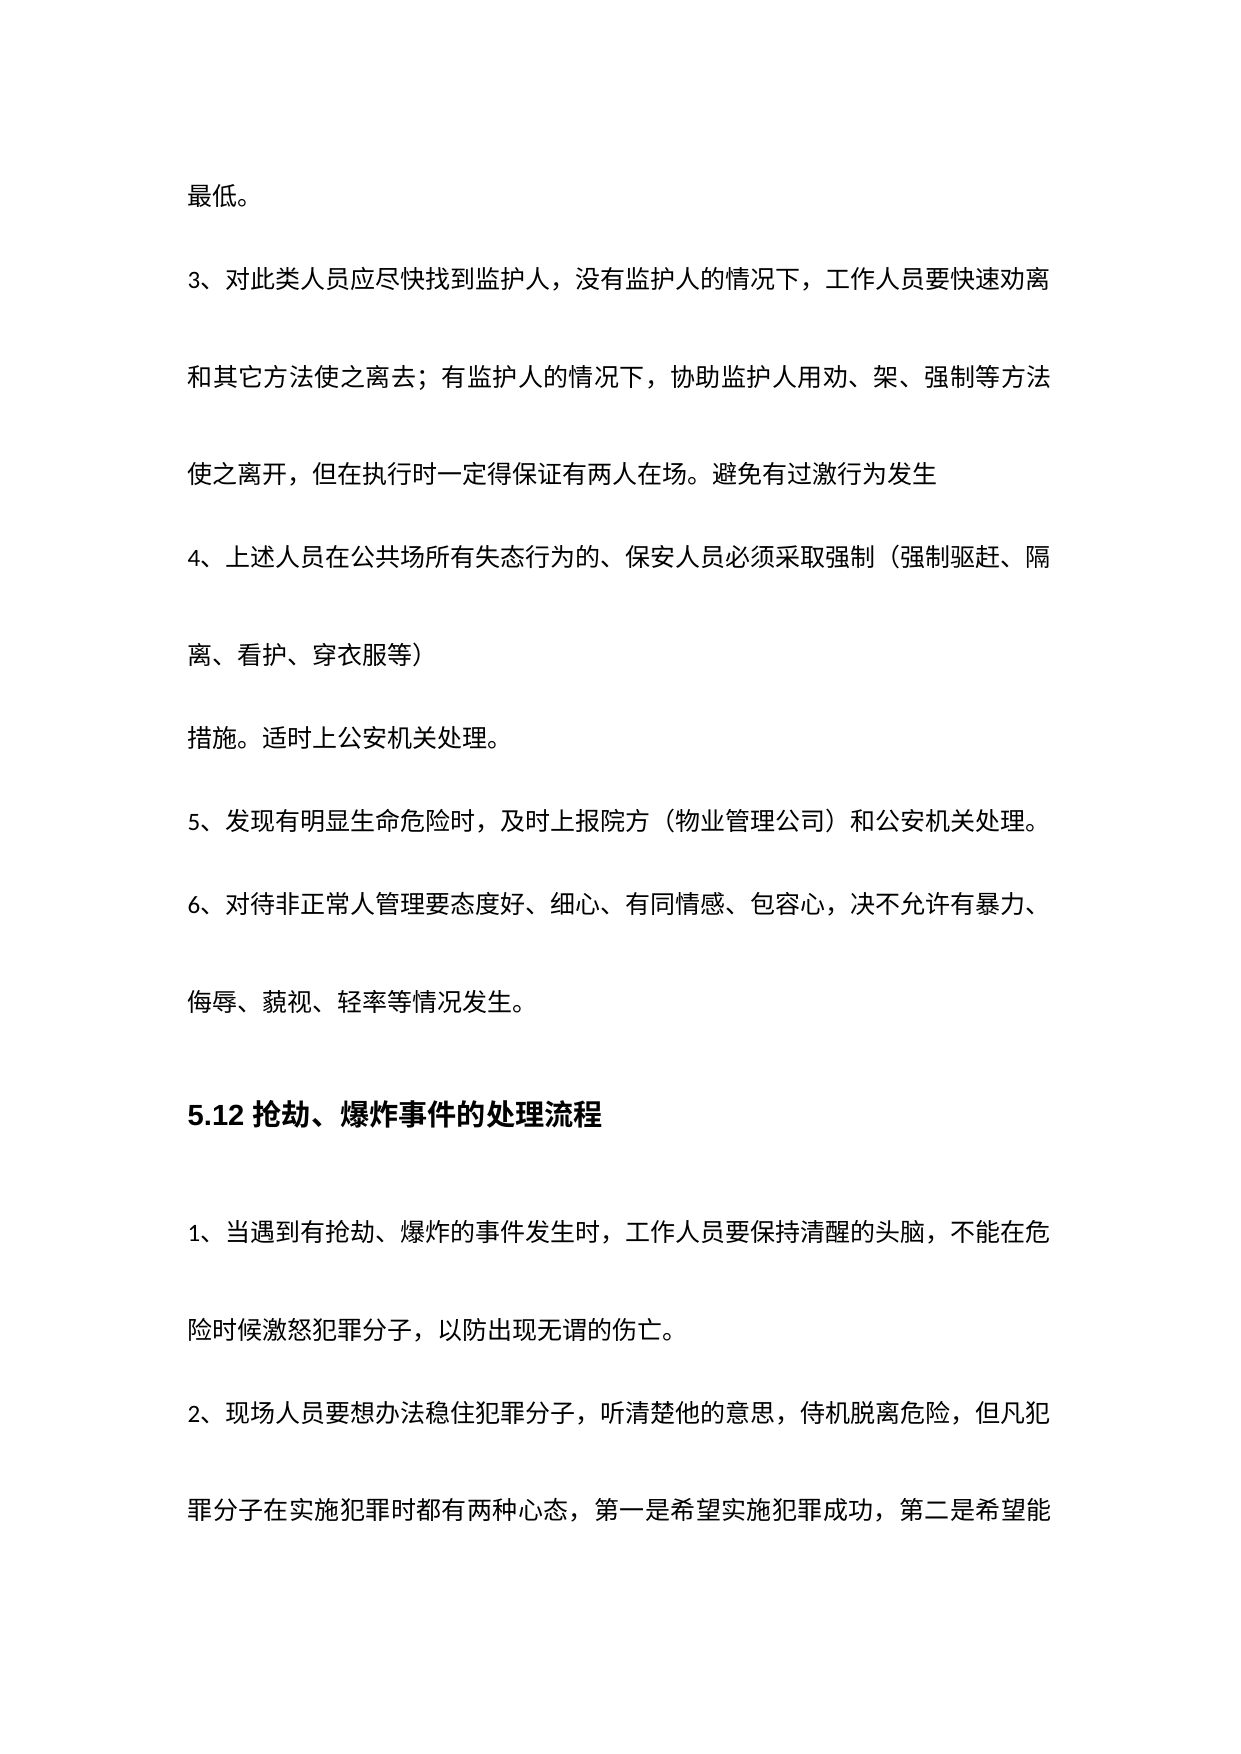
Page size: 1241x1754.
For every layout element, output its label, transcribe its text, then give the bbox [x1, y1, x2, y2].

text 5、发现有明显生命危险时，及时上报院方（物业管理公司）和公安机关处理。 [187, 787, 1053, 852]
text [187, 162, 1053, 227]
text 措施。适时上公安机关处理。 [187, 704, 1053, 769]
subtitle 5.12 抢劫、爆炸事件的处理流程 [187, 1080, 1053, 1145]
text 6、对待非正常人管理要态度好、细心、有同情感、包容心，决不允许有暴力、侮辱、藐视、轻率等情况发生。 [187, 870, 1053, 1033]
text 1、当遇到有抢劫、爆炸的事件发生时，工作人员要保持清醒的头脑，不能在危险时候激怒犯罪分子，以防出现无谓的伤亡。 [187, 1198, 1053, 1361]
text 4、上述人员在公共场所有失态行为的、保安人员必须采取强制（强制驱赶、隔离、看护、穿衣服等） [187, 523, 1053, 686]
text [187, 1379, 1053, 1541]
text 3、对此类人员应尽快找到监护人，没有监护人的情况下，工作人员要快速劝离和其它方法使之离去；有监护人的情况下，协助监护人用劝、架、强制等方法使之离开，但在执行时一定得保证有两人在场。避免有过激行为发生 [187, 245, 1053, 505]
